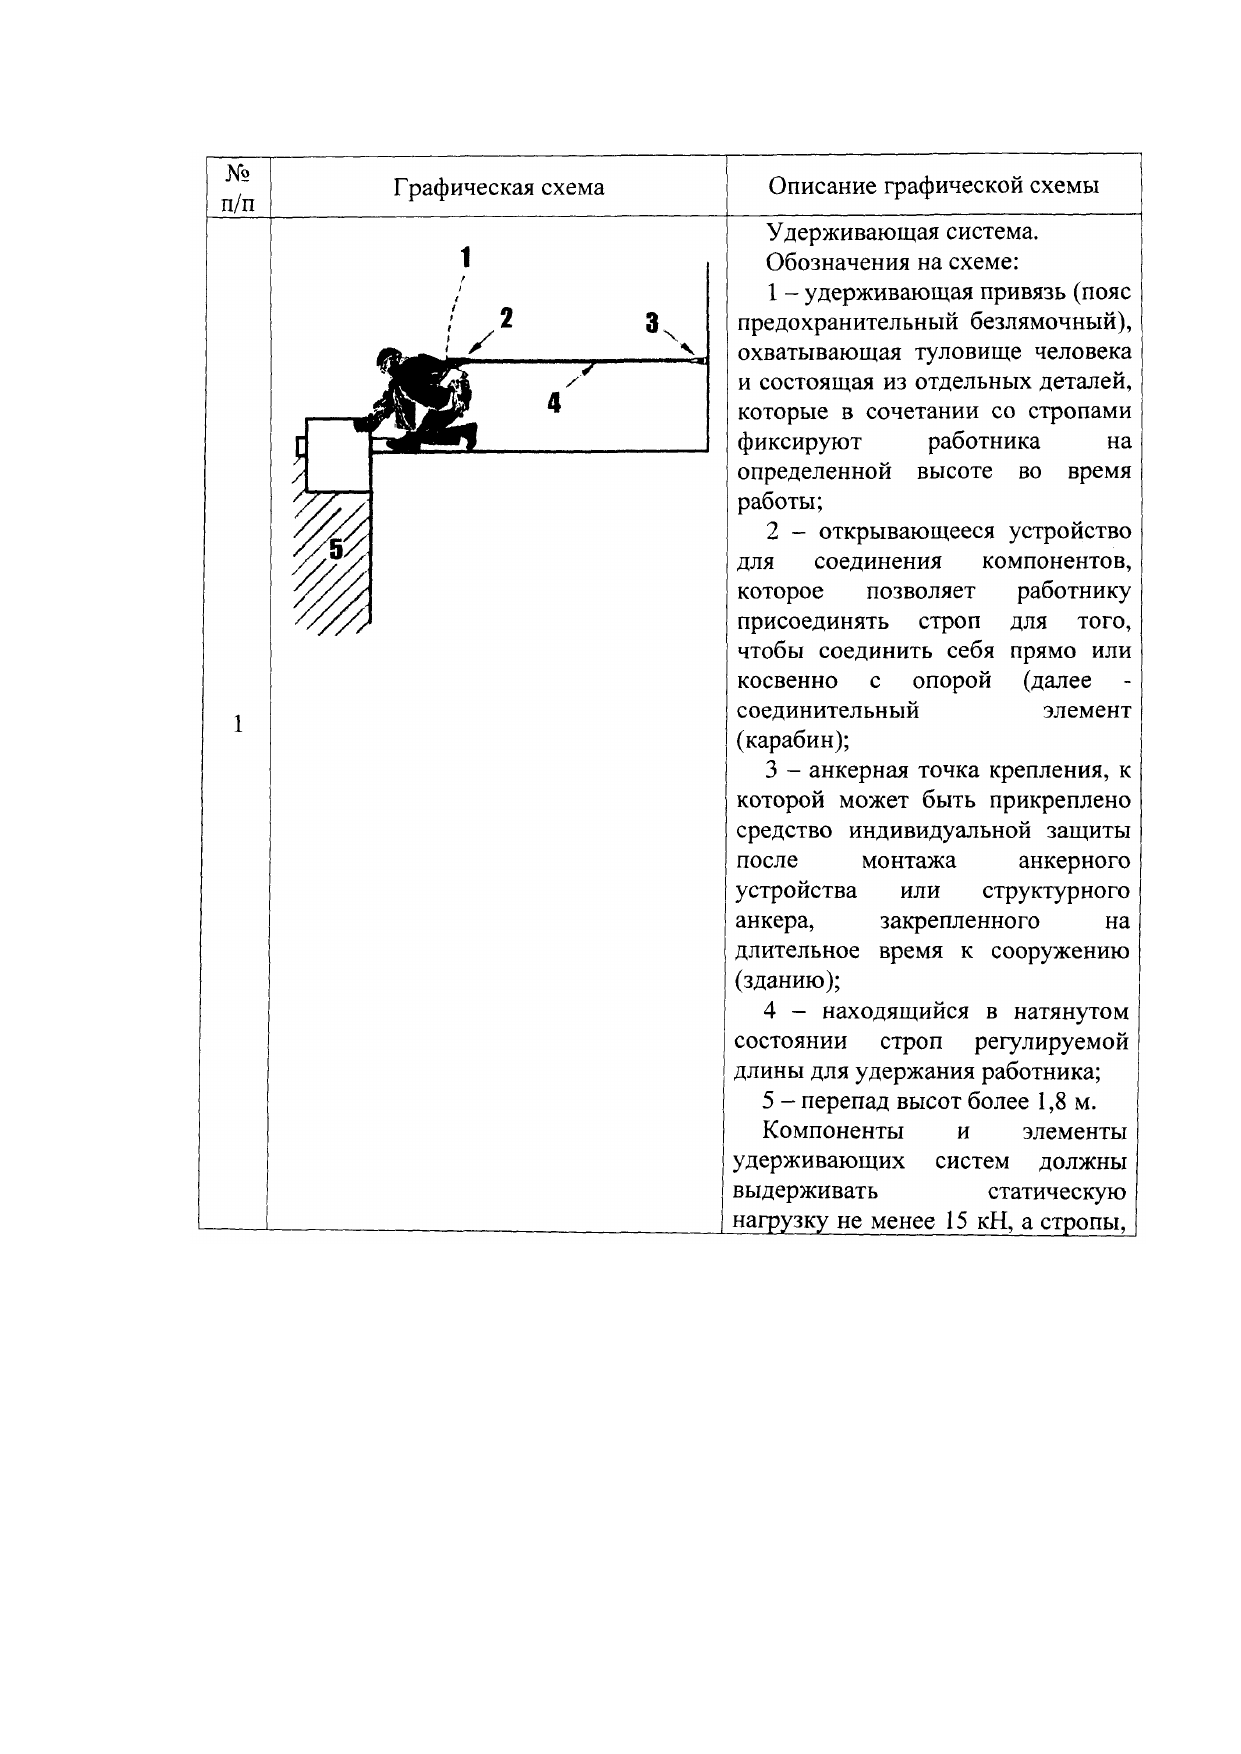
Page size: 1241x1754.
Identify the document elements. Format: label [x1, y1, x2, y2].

picture [189, 150, 1146, 1244]
